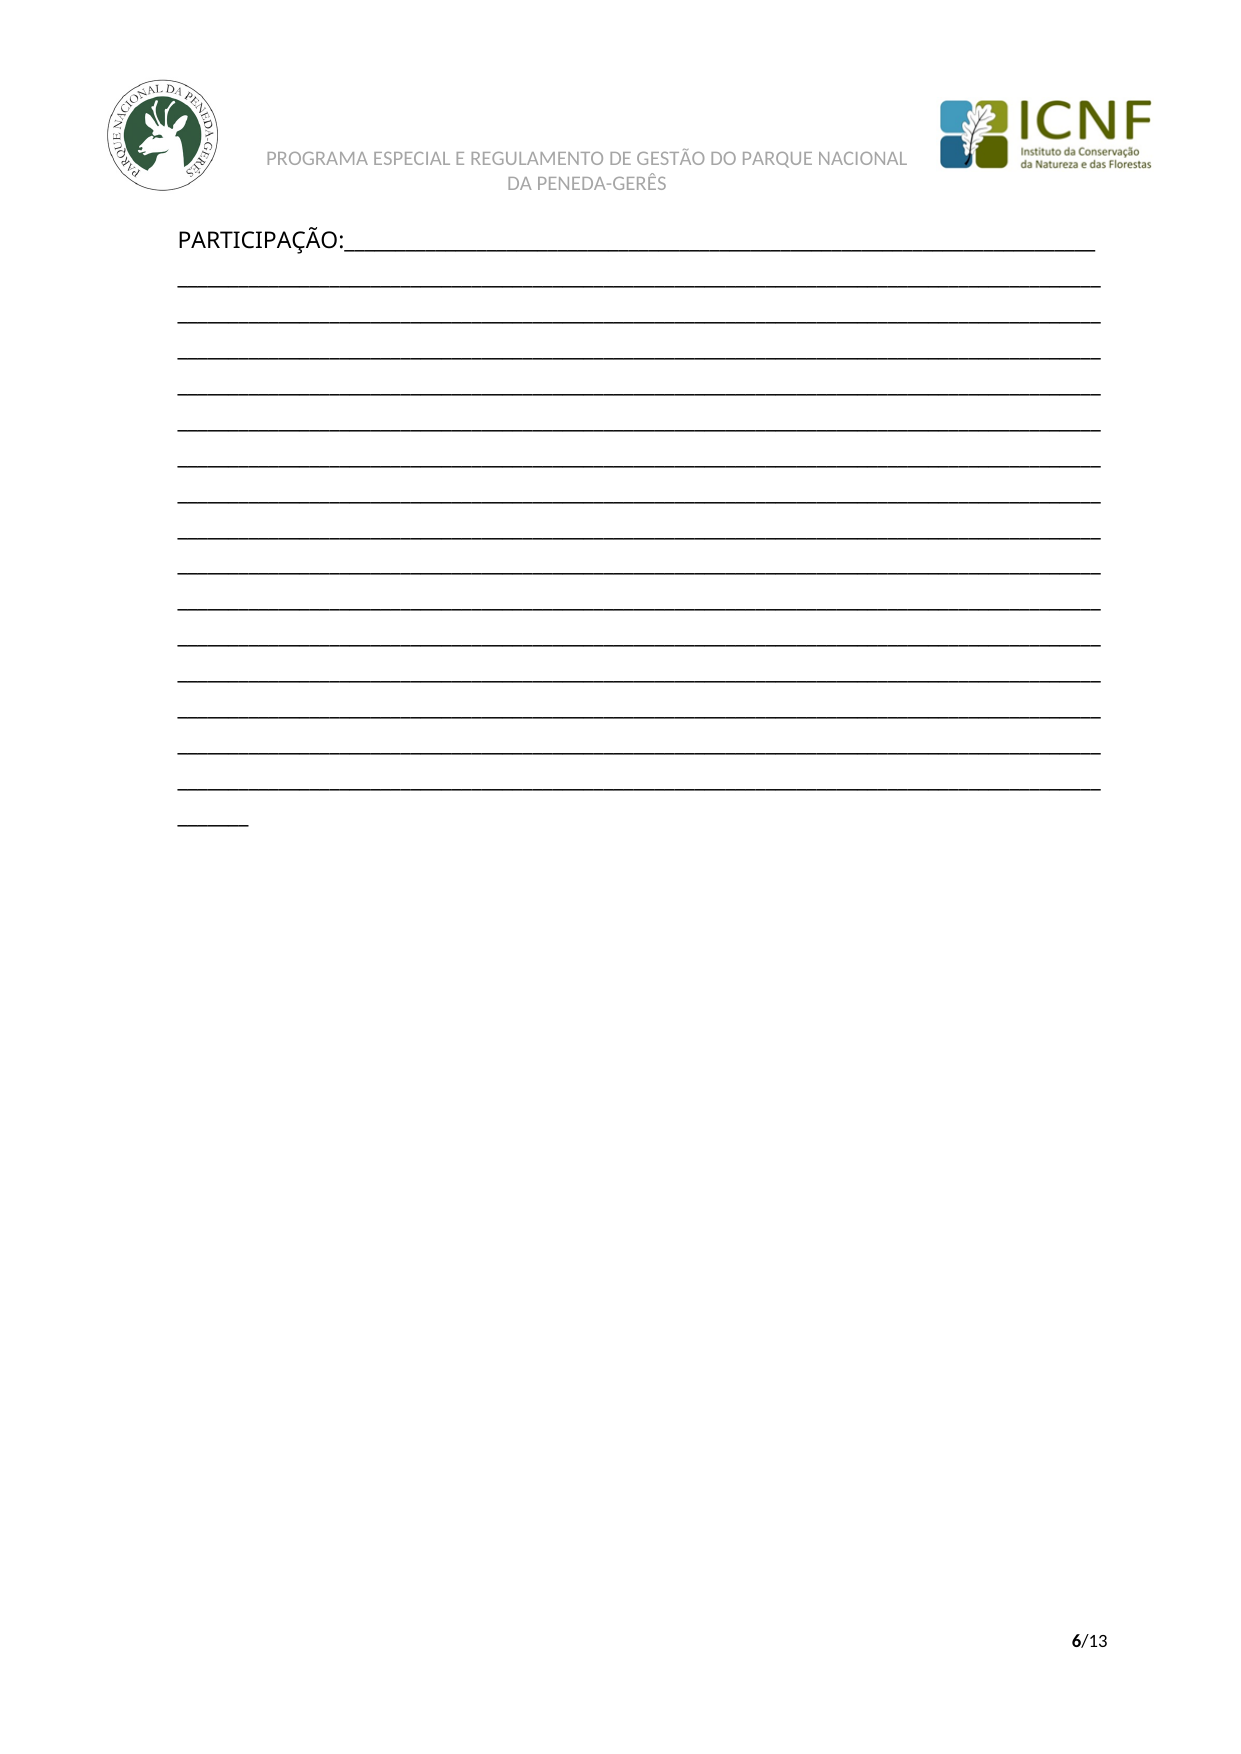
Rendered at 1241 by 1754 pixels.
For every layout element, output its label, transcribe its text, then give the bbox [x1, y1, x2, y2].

picture [99, 73, 224, 196]
picture [936, 97, 1154, 172]
text PARTICIPAÇÃO:______________________________________________________________________________________________________________________________________________________________________________________________________________________________________________________________________________________________________________________________________________________________________________________________________________________________________________________________________________________________________________________________________________________________________________________________________________________________________________________________________________________________________________________________________________________________________________________________________________________________________________________________________________________________________________________________________________________________________________________________________________________________________________________________________________________________________________________________________________________________________________________________________________________________________________________________________________________________________________________________________________________________________________________________________________________________________________________________________________________________________ [177, 224, 1107, 830]
